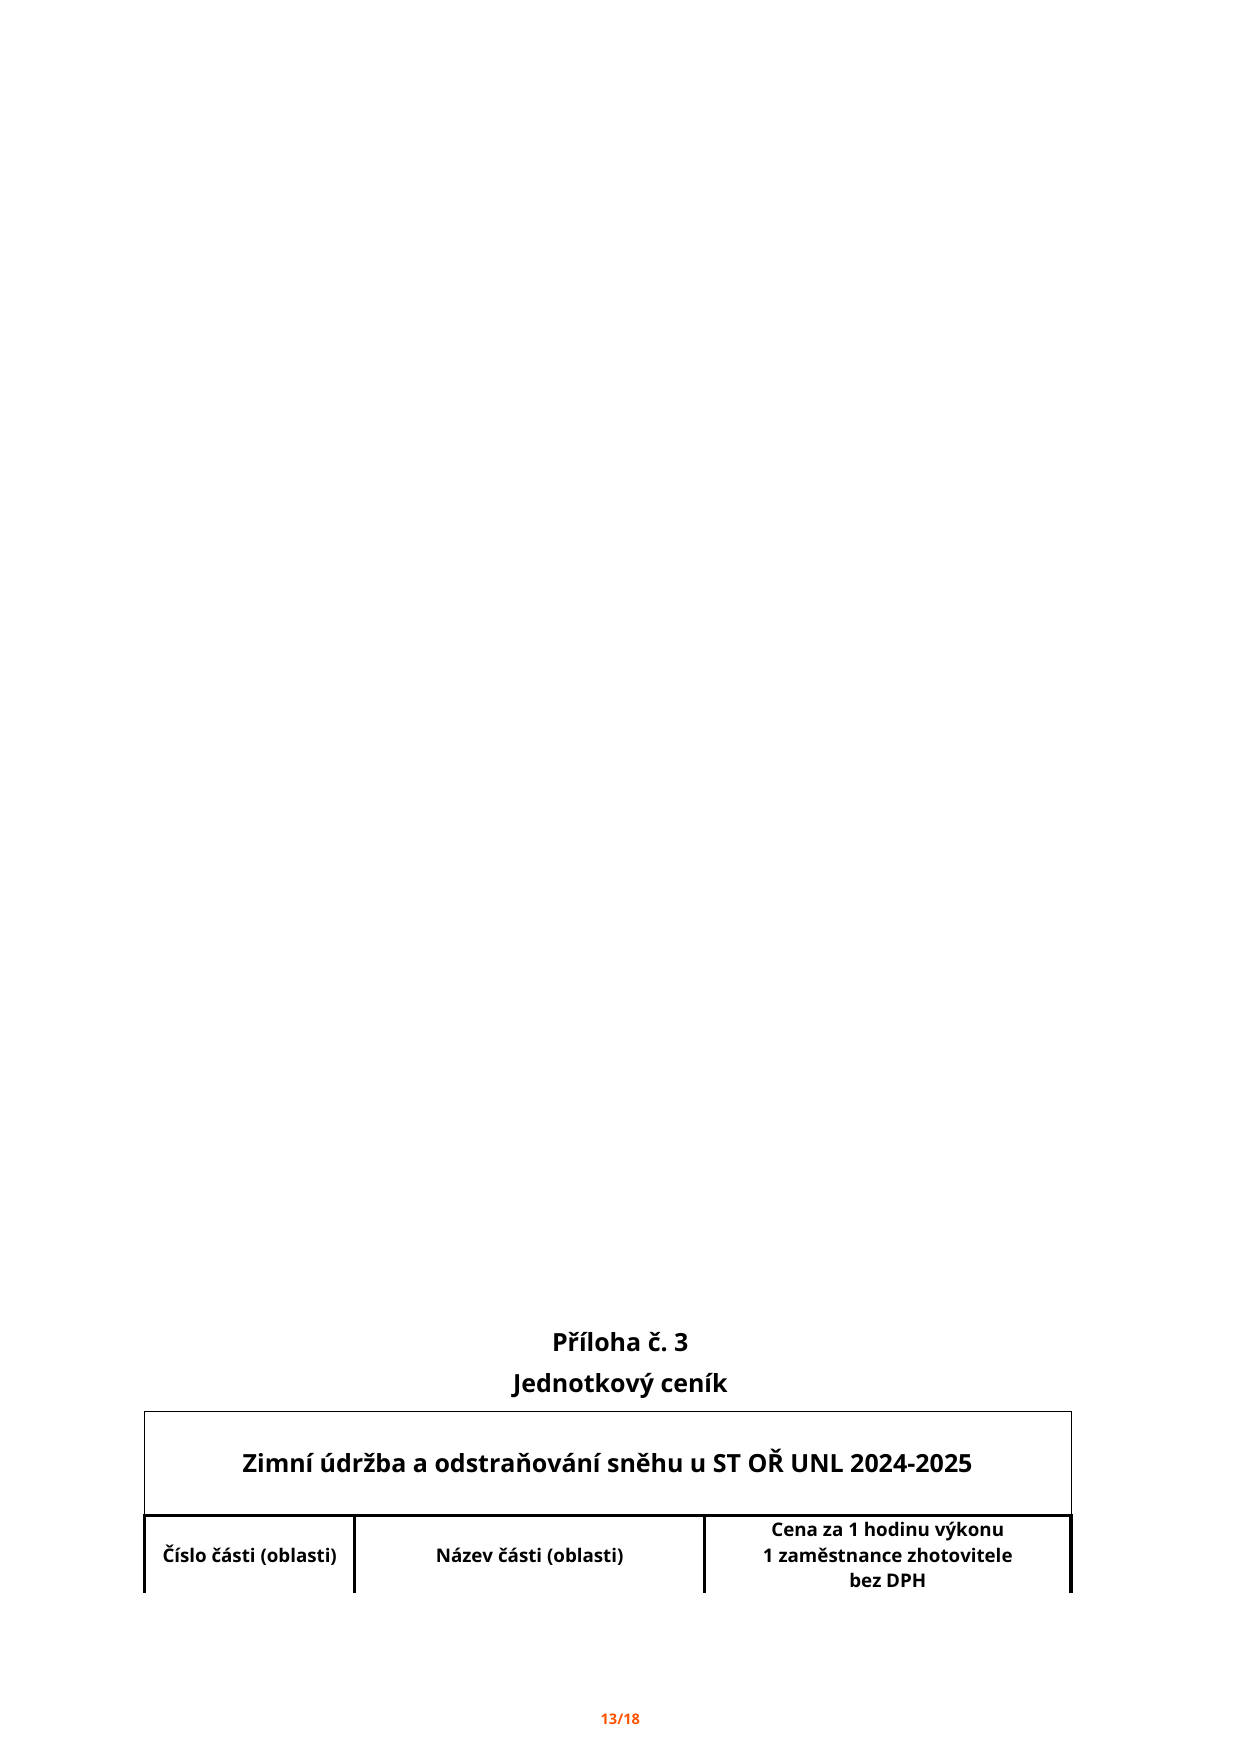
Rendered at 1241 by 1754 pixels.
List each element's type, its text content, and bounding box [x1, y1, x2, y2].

table_cell Cena za 1 hodinu výkonu 1 zaměstnance zhotovitele bez DPH [706, 1517, 1069, 1593]
table_cell Název části (oblasti) [356, 1517, 703, 1593]
table_cell Číslo části (oblasti) [146, 1517, 353, 1593]
table_header Zimní údržba a odstraňování sněhu u ST OŘ UNL 2024-2025 [145, 1412, 1071, 1514]
text Příloha č. 3 [148, 1328, 1093, 1357]
text Jednotkový ceník [148, 1369, 1093, 1398]
